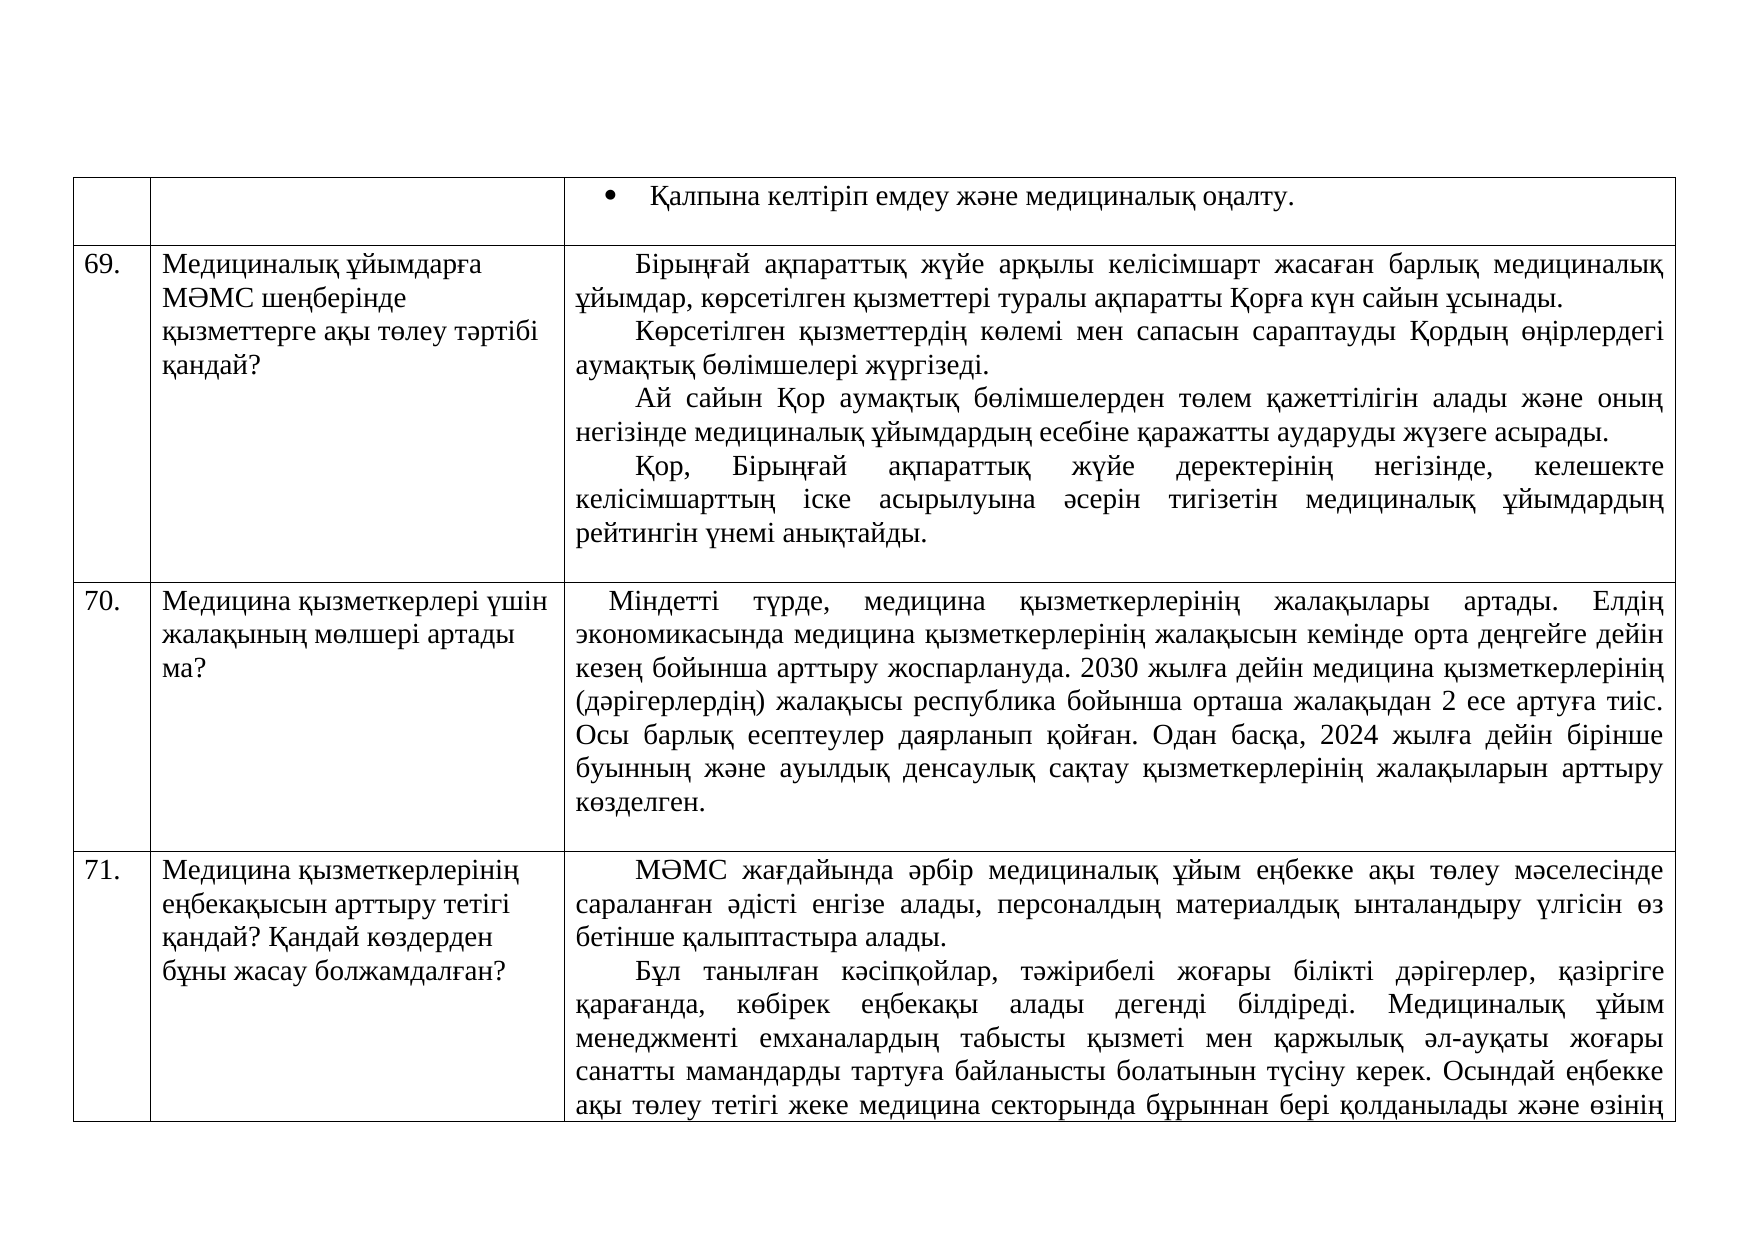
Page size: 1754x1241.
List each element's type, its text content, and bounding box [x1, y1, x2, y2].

table_cell [74, 583, 150, 851]
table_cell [151, 178, 564, 245]
table_cell [74, 852, 150, 1121]
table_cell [151, 852, 564, 1121]
table_cell Медицина қызметкерлері үшін жалақының мөлшері артады ма? [151, 583, 564, 851]
table_cell [74, 246, 150, 582]
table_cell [565, 852, 1675, 1121]
table_cell Бірыңғай ақпараттық жүйе арқылы келісімшарт жасаған барлық медициналық ұйымдар, көрсетілген қызметтері туралы ақпаратты Қорға күн сайын ұсынады. Көрсетілген қызметтердің көлемі мен сапасын сараптауды Қордың өңірлердегі аумақтық бөлімшелері жүргізеді. Ай сайын Қор аумақтық бөлімшелерден төлем қажеттілігін алады және оның негізінде медициналық ұйымдардың есебіне қаражатты аударуды жүзеге асырады. Қор, Бірыңғай ақпараттық жүйе деректерінің негізінде, келешекте келісімшарттың іске асырылуына әсерін тигізетін медициналық ұйымдардың рейтингін үнемі анықтайды. [565, 246, 1675, 582]
table_cell Міндетті түрде, медицина қызметкерлерінің жалақылары артады. Елдің экономикасында медицина қызметкерлерінің жалақысын кемінде орта деңгейге дейін кезең бойынша арттыру жоспарлануда. 2030 жылға дейін медицина қызметкерлерінің (дәрігерлердің) жалақысы республика бойынша орташа жалақыдан 2 есе артуға тиіс. Осы барлық есептеулер даярланып қойған. Одан басқа, 2024 жылға дейін бірінше буынның және ауылдық денсаулық сақтау қызметкерлерінің жалақыларын арттыру көзделген. [565, 583, 1675, 851]
table_cell [74, 178, 150, 245]
table_cell Медициналық ұйымдарға МӘМС шеңберінде қызметтерге ақы төлеу тәртібі қандай? [151, 246, 564, 582]
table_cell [565, 178, 1675, 245]
